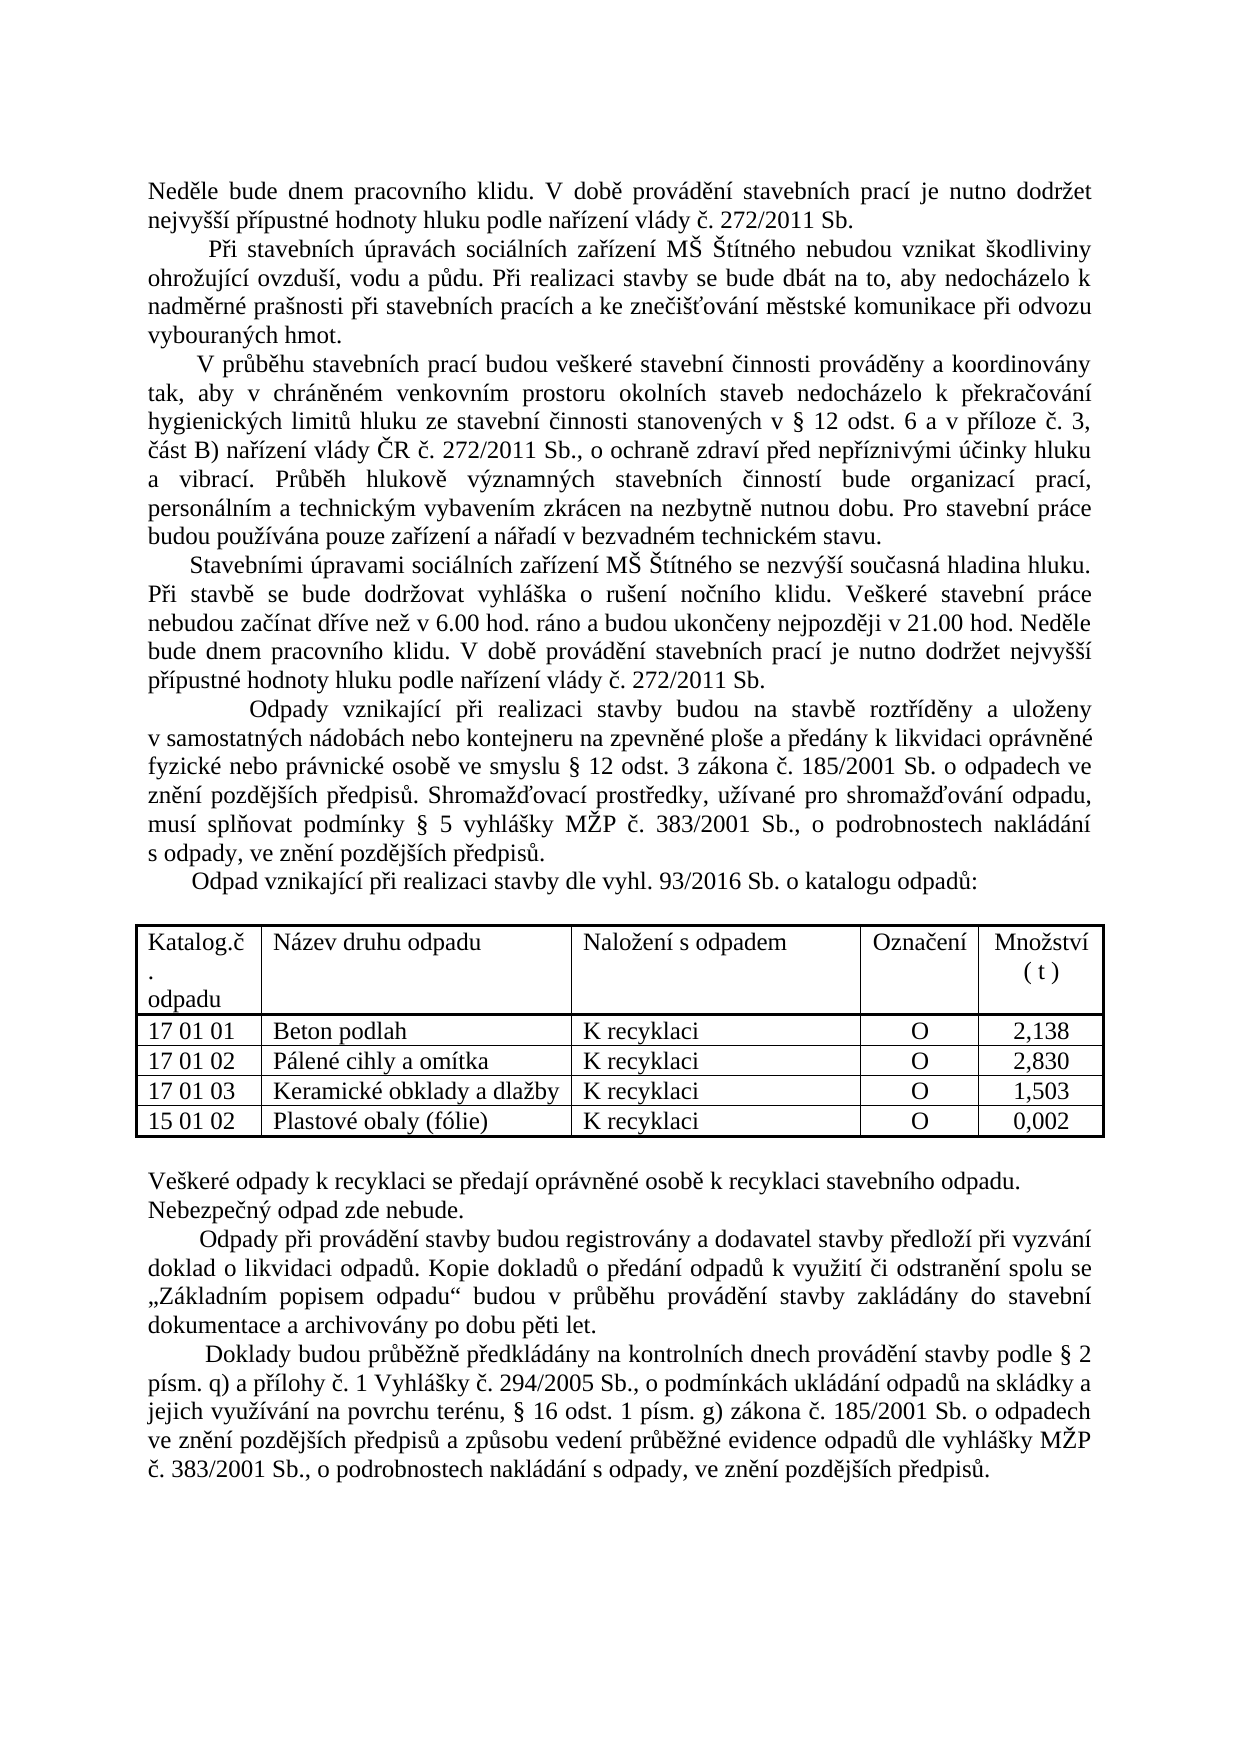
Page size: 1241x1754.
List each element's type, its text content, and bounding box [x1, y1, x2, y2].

text Odpady vznikající při realizaci stavby budou na stavbě roztříděny a uloženy v samostatných nádobách nebo kontejneru na zpevněné ploše a předány k likvidaci oprávněné fyzické nebo právnické osobě ve smyslu § 12 odst. 3 zákona č. 185/2001 Sb. o odpadech ve znění pozdějších předpisů. Shromažďovací prostředky, užívané pro shromažďování odpadu, musí splňovat podmínky § 5 vyhlášky MŽP č. 383/2001 Sb., o podrobnostech nakládání s odpady, ve znění pozdějších předpisů. [148, 694, 1093, 866]
table_cell Pálené cihly a omítka [262, 1046, 571, 1075]
text Nebezpečný odpad zde nebude. [148, 1195, 1093, 1224]
table_cell 15 01 02 [138, 1106, 261, 1134]
table_cell 2,138 [979, 1016, 1102, 1045]
text Odpad vznikající při realizaci stavby dle vyhl. 93/2016 Sb. o katalogu odpadů: [148, 866, 1093, 895]
table_cell 1,503 [979, 1076, 1102, 1105]
table_cell 17 01 01 [138, 1016, 261, 1045]
text Veškeré odpady k recyklaci se předají oprávněné osobě k recyklaci stavebního odpadu. [148, 1166, 1093, 1195]
table_cell K recyklaci [572, 1046, 860, 1075]
table_header Označení [861, 927, 978, 1013]
table_header Katalog.č. odpadu [138, 927, 261, 1013]
table_cell Keramické obklady a dlažby [262, 1076, 571, 1105]
text Stavebními úpravami sociálních zařízení MŠ Štítného se nezvýší současná hladina hluku. Při stavbě se bude dodržovat vyhláška o rušení nočního klidu. Veškeré stavební práce nebudou začínat dříve než v 6.00 hod. ráno a budou ukončeny nejpozději v 21.00 hod. Neděle bude dnem pracovního klidu. V době provádění stavebních prací je nutno dodržet nejvyšší přípustné hodnoty hluku podle nařízení vlády č. 272/2011 Sb. [148, 550, 1093, 694]
table_cell K recyklaci [572, 1016, 860, 1045]
table_header Název druhu odpadu [262, 927, 571, 1013]
text Při stavebních úpravách sociálních zařízení MŠ Štítného nebudou vznikat škodliviny ohrožující ovzduší, vodu a půdu. Při realizaci stavby se bude dbát na to, aby nedocházelo k nadměrné prašnosti při stavebních pracích a ke znečišťování městské komunikace při odvozu vybouraných hmot. [148, 234, 1093, 349]
table_header Naložení s odpadem [572, 927, 860, 1013]
text V průběhu stavebních prací budou veškeré stavební činnosti prováděny a koordinovány tak, aby v chráněném venkovním prostoru okolních staveb nedocházelo k překračování hygienických limitů hluku ze stavební činnosti stanovených v § 12 odst. 6 a v příloze č. 3, část B) nařízení vlády ČR č. 272/2011 Sb., o ochraně zdraví před nepříznivými účinky hluku a vibrací. Průběh hlukově významných stavebních činností bude organizací prací, personálním a technickým vybavením zkrácen na nezbytně nutnou dobu. Pro stavební práce budou používána pouze zařízení a nářadí v bezvadném technickém stavu. [148, 349, 1093, 550]
table_cell O [861, 1076, 978, 1105]
table_cell Beton podlah [262, 1016, 571, 1045]
text Doklady budou průběžně předkládány na kontrolních dnech provádění stavby podle § 2 písm. q) a přílohy č. 1 Vyhlášky č. 294/2005 Sb., o podmínkách ukládání odpadů na skládky a jejich využívání na povrchu terénu, § 16 odst. 1 písm. g) zákona č. 185/2001 Sb. o odpadech ve znění pozdějších předpisů a způsobu vedení průběžné evidence odpadů dle vyhlášky MŽP č. 383/2001 Sb., o podrobnostech nakládání s odpady, ve znění pozdějších předpisů. [148, 1339, 1093, 1483]
table_cell Plastové obaly (fólie) [262, 1106, 571, 1134]
table_cell K recyklaci [572, 1106, 860, 1134]
table_cell O [861, 1106, 978, 1134]
table_header Množství ( t ) [979, 927, 1102, 1013]
table_cell O [861, 1016, 978, 1045]
table_cell 17 01 02 [138, 1046, 261, 1075]
table_cell K recyklaci [572, 1076, 860, 1105]
table_cell O [861, 1046, 978, 1075]
table_cell 2,830 [979, 1046, 1102, 1075]
table_cell 17 01 03 [138, 1076, 261, 1105]
table_cell 0,002 [979, 1106, 1102, 1134]
text Odpady při provádění stavby budou registrovány a dodavatel stavby předloží při vyzvání doklad o likvidaci odpadů. Kopie dokladů o předání odpadů k využití či odstranění spolu se „Základním popisem odpadu“ budou v průběhu provádění stavby zakládány do stavební dokumentace a archivovány po dobu pěti let. [148, 1224, 1093, 1339]
text Neděle bude dnem pracovního klidu. V době provádění stavebních prací je nutno dodržet nejvyšší přípustné hodnoty hluku podle nařízení vlády č. 272/2011 Sb. [148, 176, 1093, 234]
